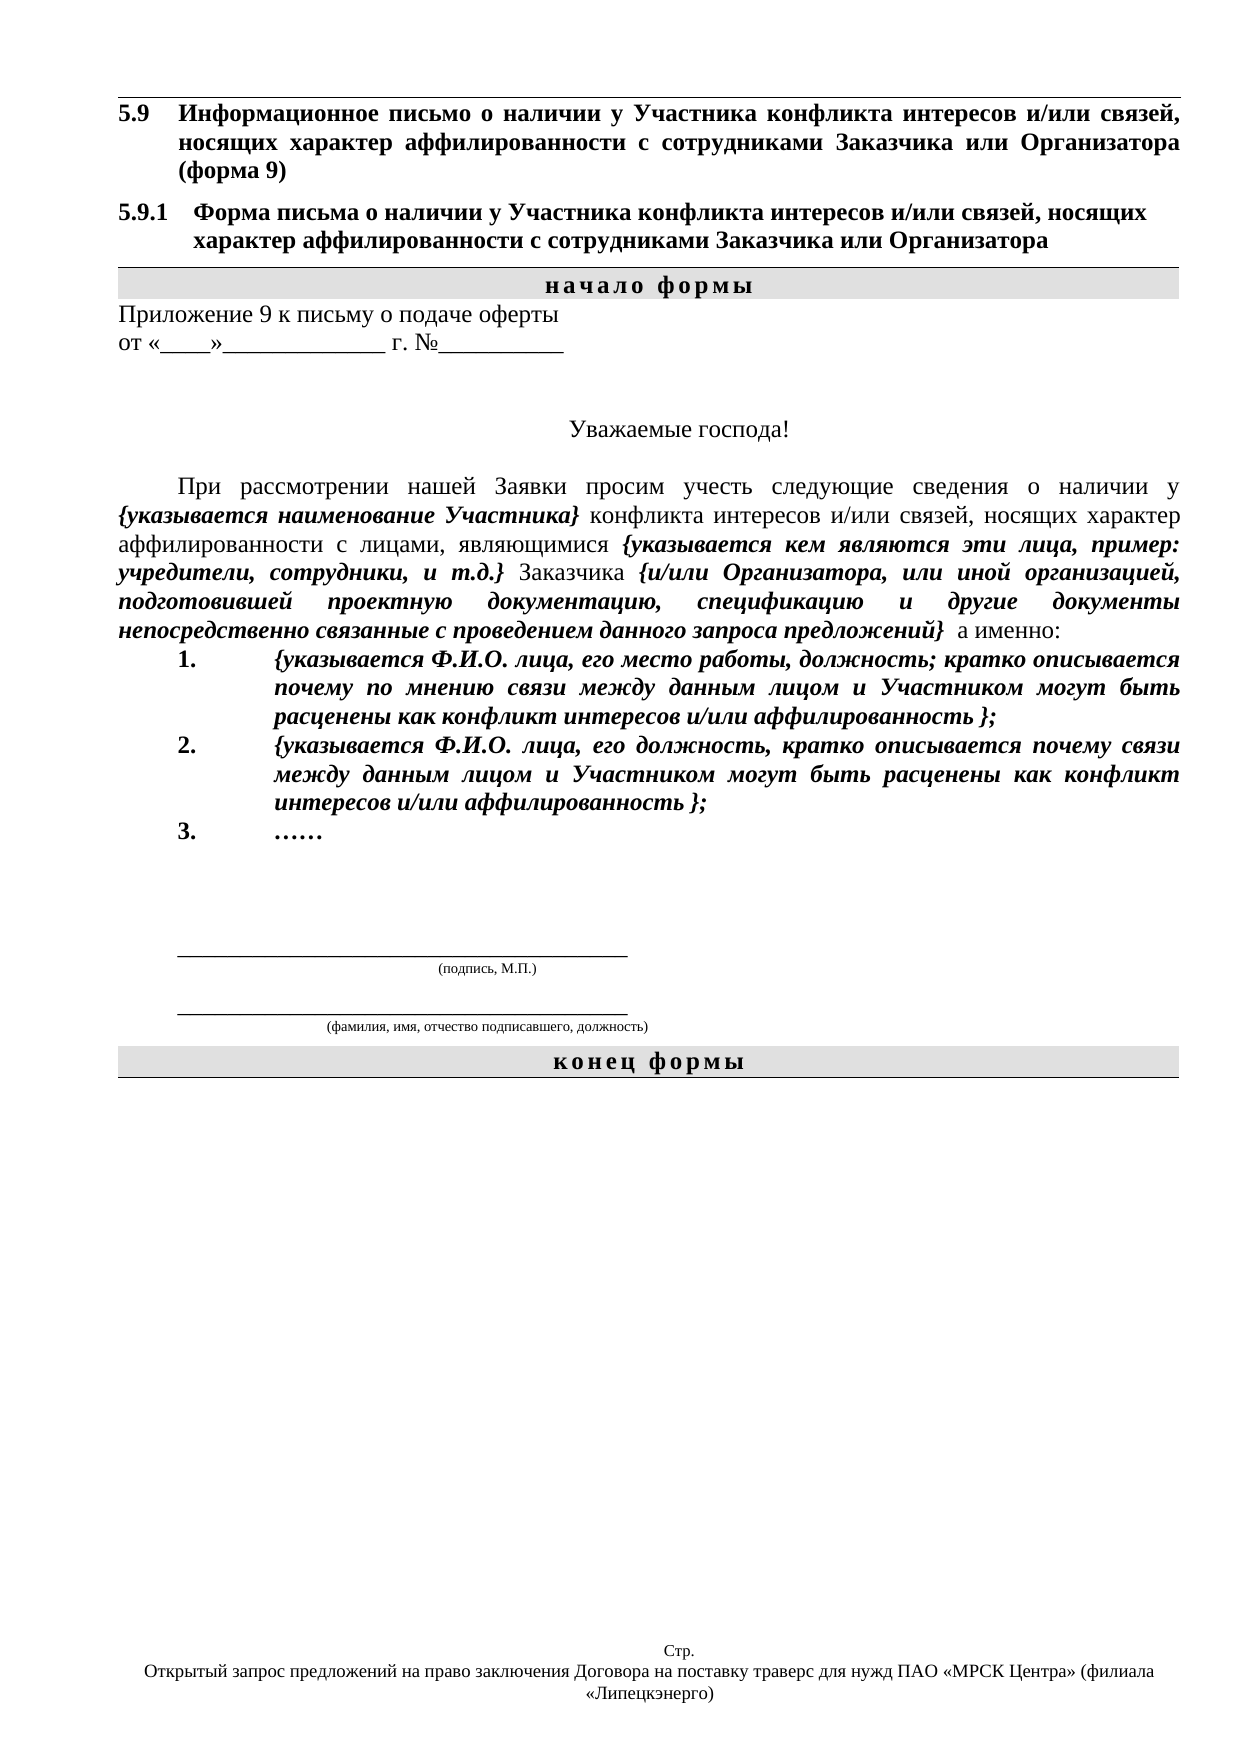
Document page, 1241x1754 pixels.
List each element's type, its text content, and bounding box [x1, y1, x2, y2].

text ____________________________________ [118, 931, 1181, 960]
text (фамилия, имя, отчество подписавшего, должность) [118, 1017, 797, 1046]
subtitle Информационное письмо о наличии у Участника конфликта интересов и/или связей, носящих характер аффилированности с сотрудниками Заказчика или Организатора (форма 9) [118, 98, 1181, 184]
text (подпись, М.П.) [118, 960, 797, 989]
text Приложение 9 к письму о подаче оферты от «____»_____________ г. №__________ [118, 299, 1181, 356]
text При рассмотрении нашей Заявки просим учесть следующие сведения о наличии у {указывается наименование Участника} конфликта интересов и/или связей, носящих характер аффилированности с лицами, являющимися {указывается кем являются эти лица, пример: учредители, сотрудники, и т.д.} Заказчика {и/или Организатора, или иной организацией, подготовившей проектную документацию, спецификацию и другие документы непосредственно связанные с проведением данного запроса предложений} а именно: [118, 471, 1181, 644]
list {указывается Ф.И.О. лица, его должность, кратко описывается почему связи между данным лицом и Участником могут быть расценены как конфликт интересов и/или аффилированность }; [177, 730, 1181, 816]
subtitle Форма письма о наличии у Участника конфликта интересов и/или связей, носящих характер аффилированности с сотрудниками Заказчика или Организатора [118, 197, 1181, 254]
text начало формы [118, 268, 1179, 299]
list {указывается Ф.И.О. лица, его место работы, должность; кратко описывается почему по мнению связи между данным лицом и Участником могут быть расценены как конфликт интересов и/или аффилированность }; [177, 644, 1181, 730]
text ____________________________________ [118, 989, 1181, 1017]
list …… [177, 816, 1181, 845]
text Уважаемые господа! [118, 414, 1181, 442]
text конец формы [118, 1046, 1179, 1077]
